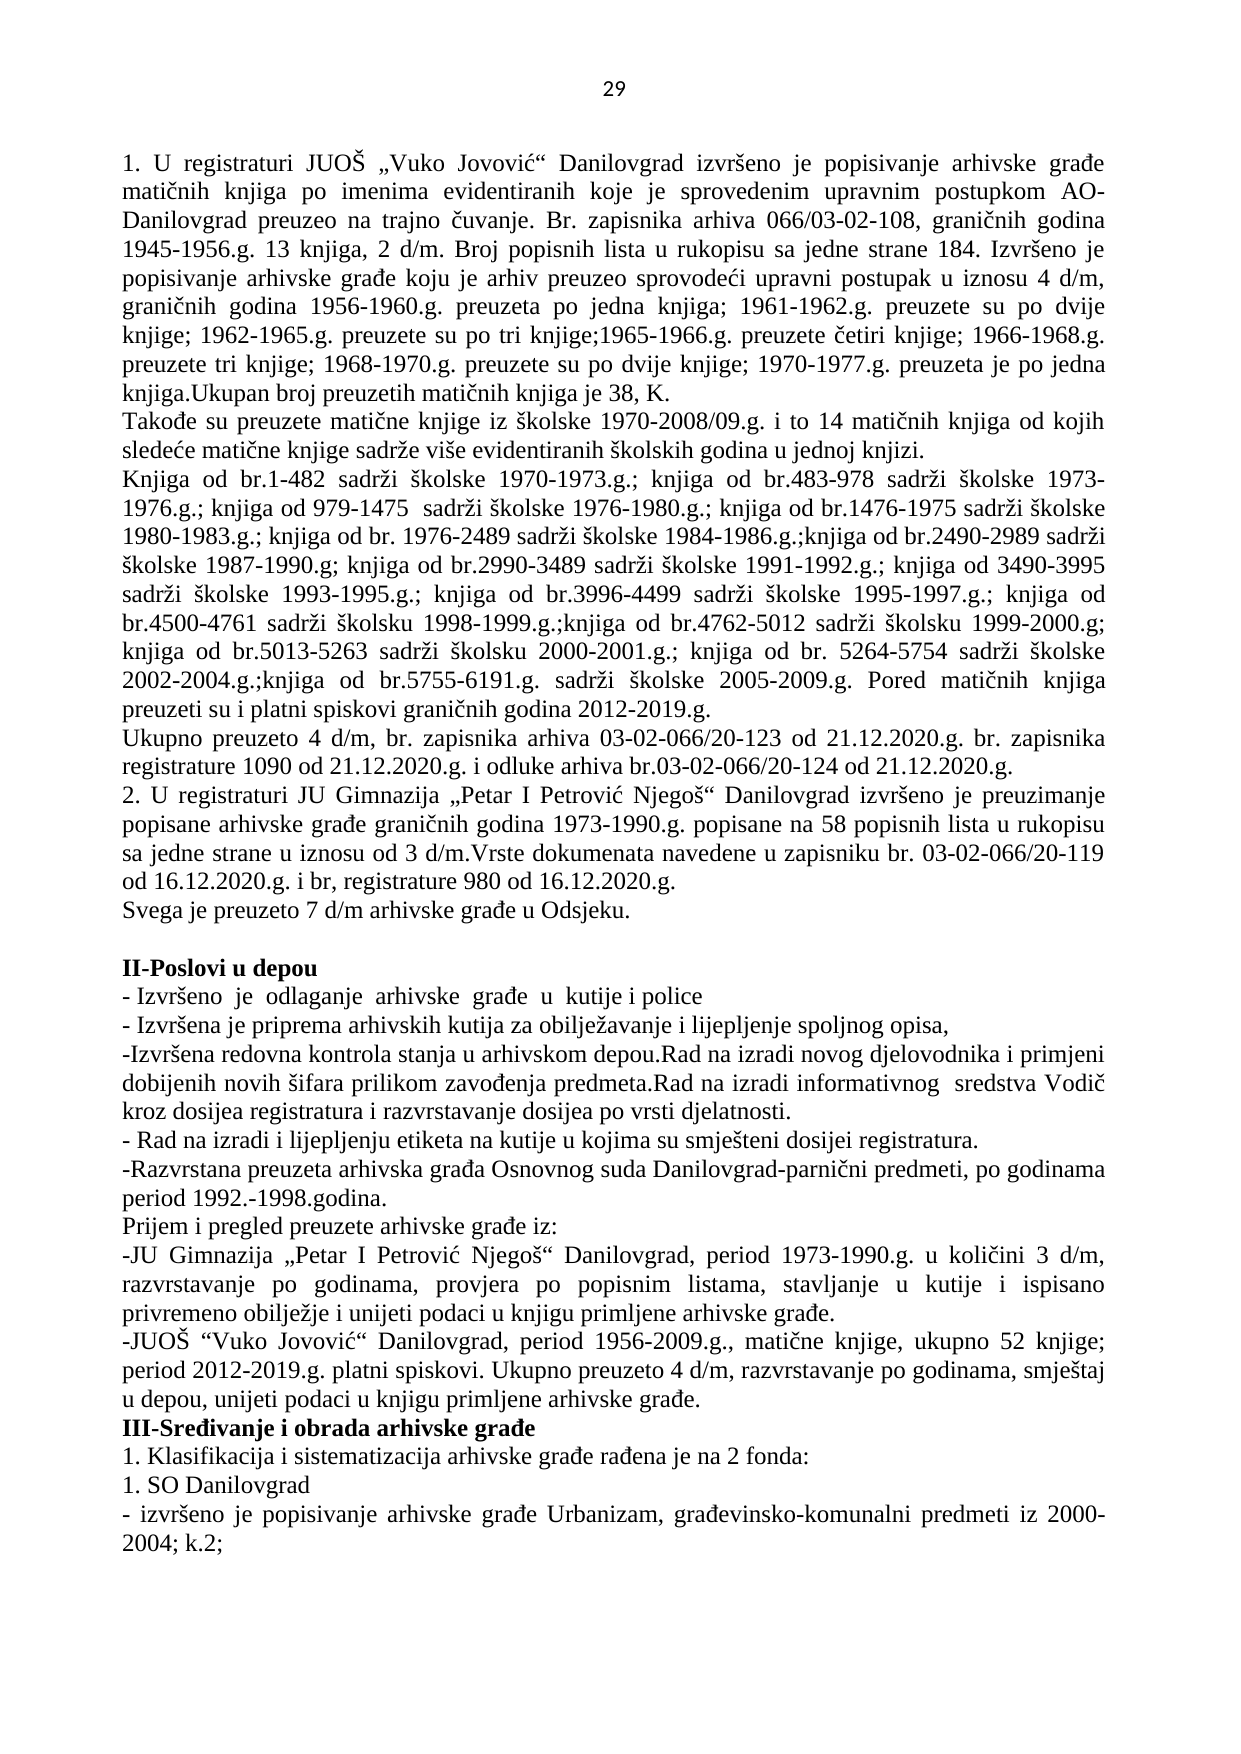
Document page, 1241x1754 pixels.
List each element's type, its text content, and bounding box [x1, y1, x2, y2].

text - Izvršena je priprema arhivskih kutija za obilježavanje i lijepljenje spoljnog opisa, [122, 1010, 1106, 1039]
text -JUOŠ “Vuko Jovović“ Danilovgrad, period 1956-2009.g., matične knjige, ukupno 52 knjige; period 2012-2019.g. platni spiskovi. Ukupno preuzeto 4 d/m, razvrstavanje po godinama, smještaj u depou, unijeti podaci u knjigu primljene arhivske građe. [122, 1326, 1106, 1413]
text - Rad na izradi i lijepljenju etiketa na kutije u kojima su smješteni dosijei registratura. [122, 1125, 1106, 1154]
text 1. U registraturi JUOŠ „Vuko Jovović“ Danilovgrad izvršeno je popisivanje arhivske građe matičnih knjiga po imenima evidentiranih koje je sprovedenim upravnim postupkom AO-Danilovgrad preuzeo na trajno čuvanje. Br. zapisnika arhiva 066/03-02-108, graničnih godina 1945-1956.g. 13 knjiga, 2 d/m. Broj popisnih lista u rukopisu sa jedne strane 184. Izvršeno je popisivanje arhivske građe koju je arhiv preuzeo sprovodeći upravni postupak u iznosu 4 d/m, graničnih godina 1956-1960.g. preuzeta po jedna knjiga; 1961-1962.g. preuzete su po dvije knjige; 1962-1965.g. preuzete su po tri knjige;1965-1966.g. preuzete četiri knjige; 1966-1968.g. preuzete tri knjige; 1968-1970.g. preuzete su po dvije knjige; 1970-1977.g. preuzeta je po jedna knjiga.Ukupan broj preuzetih matičnih knjiga je 38, K. [122, 148, 1106, 406]
text Takođe su preuzete matične knjige iz školske 1970-2008/09.g. i to 14 matičnih knjiga od kojih sledeće matične knjige sadrže više evidentiranih školskih godina u jednoj knjizi. [122, 406, 1106, 464]
text -Razvrstana preuzeta arhivska građa Osnovnog suda Danilovgrad-parnični predmeti, po godinama period 1992.-1998.godina. [122, 1154, 1106, 1211]
text Svega je preuzeto 7 d/m arhivske građe u Odsjeku. [122, 895, 1106, 924]
text - izvršeno je popisivanje arhivske građe Urbanizam, građevinsko-komunalni predmeti iz 2000-2004; k.2; [122, 1499, 1106, 1556]
text Ukupno preuzeto 4 d/m, br. zapisnika arhiva 03-02-066/20-123 od 21.12.2020.g. br. zapisnika registrature 1090 od 21.12.2020.g. i odluke arhiva br.03-02-066/20-124 od 21.12.2020.g. [122, 723, 1106, 780]
text -JU Gimnazija „Petar I Petrović Njegoš“ Danilovgrad, period 1973-1990.g. u količini 3 d/m, razvrstavanje po godinama, provjera po popisnim listama, stavljanje u kutije i ispisano privremeno obilježje i unijeti podaci u knjigu primljene arhivske građe. [122, 1240, 1106, 1326]
text Prijem i pregled preuzete arhivske građe iz: [122, 1211, 1106, 1240]
text - Izvršeno je odlaganje arhivske građe u kutije i police [122, 981, 1106, 1010]
text 1. Klasifikacija i sistematizacija arhivske građe rađena je na 2 fonda: [122, 1441, 1106, 1470]
text 1. SO Danilovgrad [122, 1470, 1106, 1499]
text III-Sređivanje i obrada arhivske građe [122, 1413, 1106, 1441]
text -Izvršena redovna kontrola stanja u arhivskom depou.Rad na izradi novog djelovodnika i primjeni dobijenih novih šifara prilikom zavođenja predmeta.Rad na izradi informativnog sredstva Vodič kroz dosijea registratura i razvrstavanje dosijea po vrsti djelatnosti. [122, 1039, 1106, 1125]
text II-Poslovi u depou [122, 953, 1106, 981]
text Knjiga od br.1-482 sadrži školske 1970-1973.g.; knjiga od br.483-978 sadrži školske 1973-1976.g.; knjiga od 979-1475 sadrži školske 1976-1980.g.; knjiga od br.1476-1975 sadrži školske 1980-1983.g.; knjiga od br. 1976-2489 sadrži školske 1984-1986.g.;knjiga od br.2490-2989 sadrži školske 1987-1990.g; knjiga od br.2990-3489 sadrži školske 1991-1992.g.; knjiga od 3490-3995 sadrži školske 1993-1995.g.; knjiga od br.3996-4499 sadrži školske 1995-1997.g.; knjiga od br.4500-4761 sadrži školsku 1998-1999.g.;knjiga od br.4762-5012 sadrži školsku 1999-2000.g; knjiga od br.5013-5263 sadrži školsku 2000-2001.g.; knjiga od br. 5264-5754 sadrži školske 2002-2004.g.;knjiga od br.5755-6191.g. sadrži školske 2005-2009.g. Pored matičnih knjiga preuzeti su i platni spiskovi graničnih godina 2012-2019.g. [122, 464, 1106, 723]
text 2. U registraturi JU Gimnazija „Petar I Petrović Njegoš“ Danilovgrad izvršeno je preuzimanje popisane arhivske građe graničnih godina 1973-1990.g. popisane na 58 popisnih lista u rukopisu sa jedne strane u iznosu od 3 d/m.Vrste dokumenata navedene u zapisniku br. 03-02-066/20-119 od 16.12.2020.g. i br, registrature 980 od 16.12.2020.g. [122, 780, 1106, 895]
